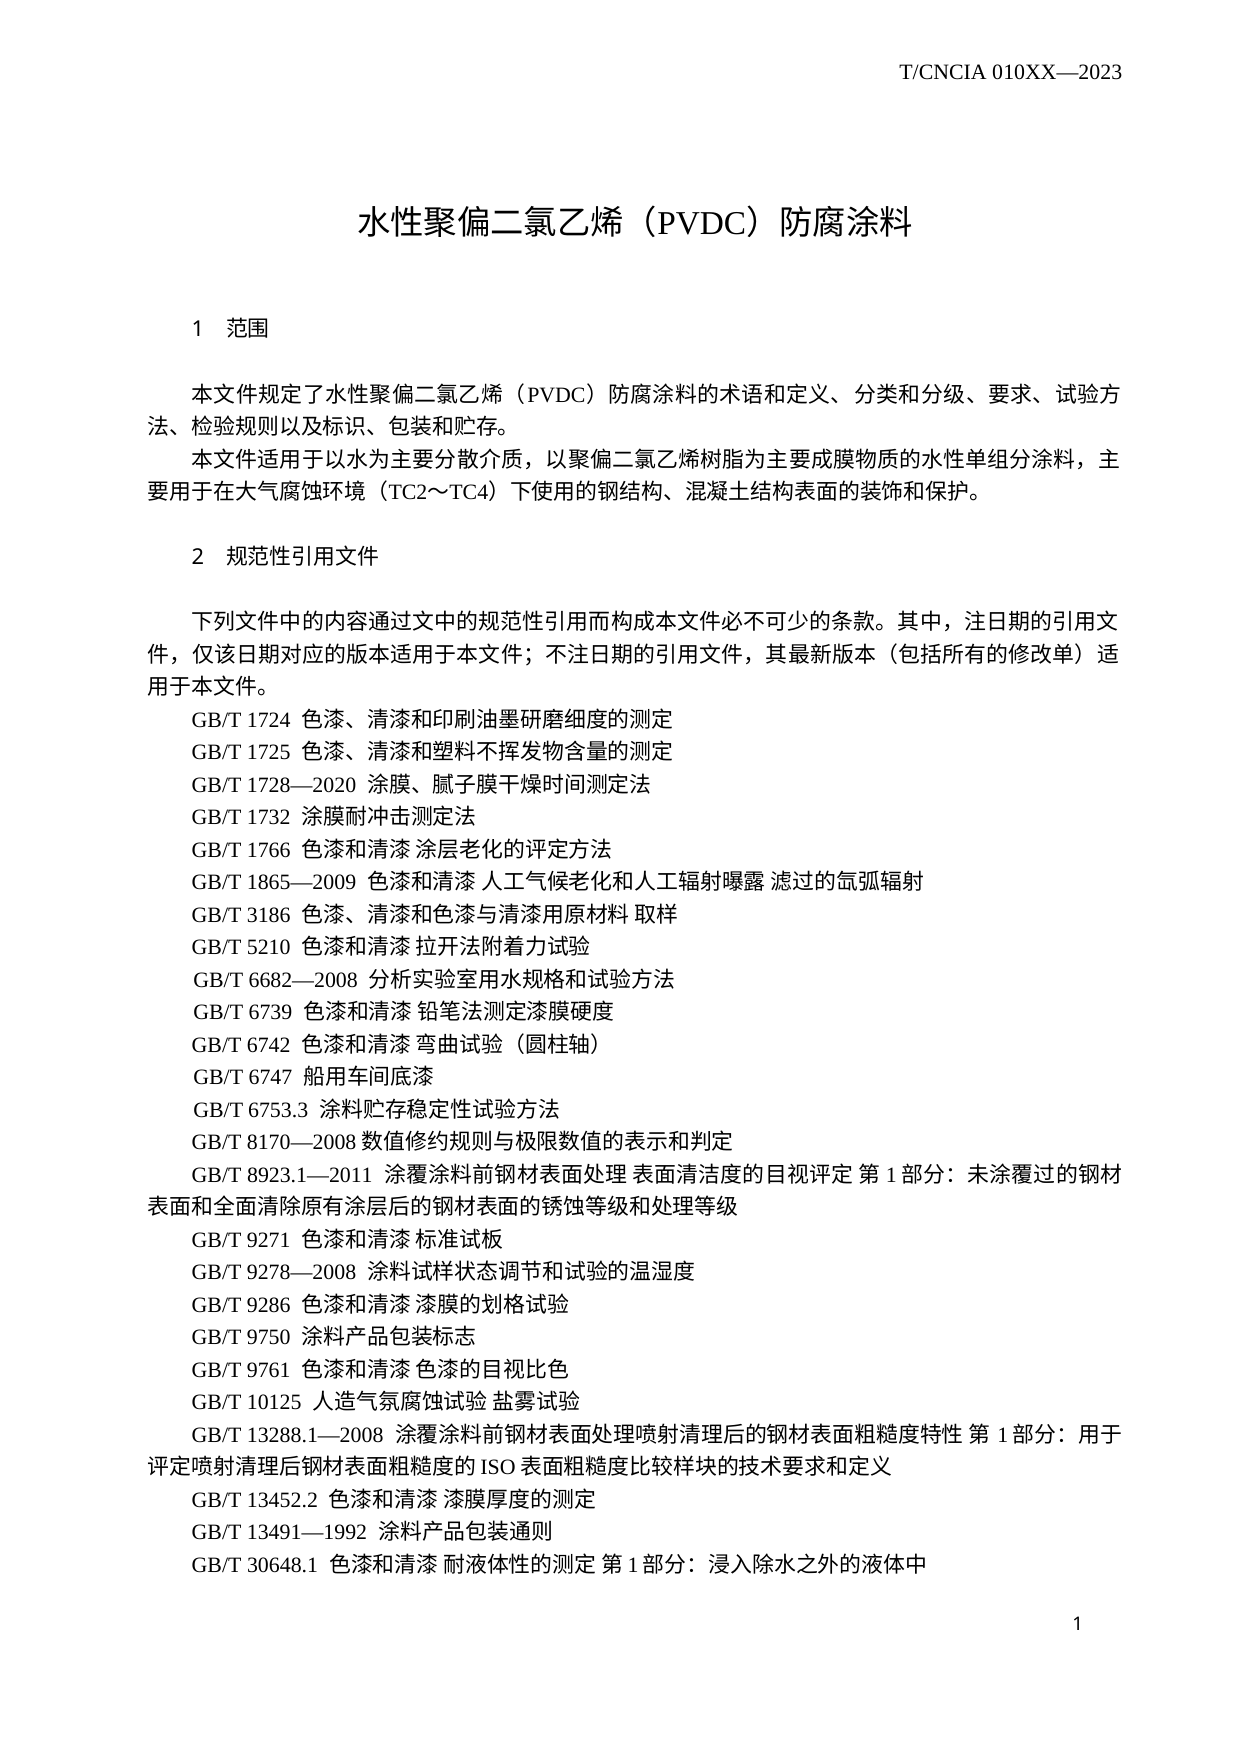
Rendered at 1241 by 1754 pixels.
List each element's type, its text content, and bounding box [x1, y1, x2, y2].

text GB/T 3186 色漆、清漆和色漆与清漆用原材料 取样 [148, 896, 1122, 929]
text 范围 [148, 311, 1122, 344]
text GB/T 10125 人造气氛腐蚀试验 盐雾试验 [148, 1384, 1122, 1416]
text GB/T 30648.1 色漆和清漆 耐液体性的测定 第1部分：浸入除水之外的液体中 [148, 1546, 1122, 1579]
text GB/T 1728—2020 涂膜、腻子膜干燥时间测定法 [148, 766, 1122, 799]
text 本文件适用于以水为主要分散介质，以聚偏二氯乙烯树脂为主要成膜物质的水性单组分涂料，主要用于在大气腐蚀环境（TC2～TC4）下使用的钢结构、混凝土结构表面的装饰和保护。 [148, 441, 1122, 506]
text GB/T 8923.1—2011 涂覆涂料前钢材表面处理 表面清洁度的目视评定 第1部分：未涂覆过的钢材表面和全面清除原有涂层后的钢材表面的锈蚀等级和处理等级 [148, 1156, 1122, 1221]
text GB/T 6682—2008 分析实验室用水规格和试验方法 [148, 961, 1122, 994]
text GB/T 13452.2 色漆和清漆 漆膜厚度的测定 [148, 1481, 1122, 1514]
text 本文件规定了水性聚偏二氯乙烯（PVDC）防腐涂料的术语和定义、分类和分级、要求、试验方法、检验规则以及标识、包装和贮存。 [148, 376, 1122, 441]
text GB/T 9271 色漆和清漆 标准试板 [148, 1221, 1122, 1254]
text GB/T 6739 色漆和清漆 铅笔法测定漆膜硬度 [148, 994, 1122, 1026]
text GB/T 9278—2008 涂料试样状态调节和试验的温湿度 [148, 1254, 1122, 1286]
text GB/T 13288.1—2008 涂覆涂料前钢材表面处理喷射清理后的钢材表面粗糙度特性 第1部分：用于评定喷射清理后钢材表面粗糙度的ISO表面粗糙度比较样块的技术要求和定义 [148, 1416, 1122, 1481]
text GB/T 6753.3 涂料贮存稳定性试验方法 [148, 1091, 1122, 1124]
text GB/T 8170—2008 数值修约规则与极限数值的表示和判定 [148, 1124, 1122, 1156]
text 水性聚偏二氯乙烯（PVDC）防腐涂料 [148, 188, 1122, 253]
text GB/T 13491—1992 涂料产品包装通则 [148, 1514, 1122, 1546]
text GB/T 9750 涂料产品包装标志 [148, 1319, 1122, 1351]
text 下列文件中的内容通过文中的规范性引用而构成本文件必不可少的条款。其中，注日期的引用文件，仅该日期对应的版本适用于本文件；不注日期的引用文件，其最新版本（包括所有的修改单）适用于本文件。 [148, 604, 1122, 701]
text GB/T 1725 色漆、清漆和塑料不挥发物含量的测定 [148, 734, 1122, 766]
text GB/T 1724 色漆、清漆和印刷油墨研磨细度的测定 [148, 701, 1122, 734]
text GB/T 1766 色漆和清漆 涂层老化的评定方法 [148, 831, 1122, 864]
text GB/T 6747 船用车间底漆 [148, 1059, 1122, 1091]
text GB/T 9761 色漆和清漆 色漆的目视比色 [148, 1351, 1122, 1384]
text GB/T 9286 色漆和清漆 漆膜的划格试验 [148, 1286, 1122, 1319]
text GB/T 6742 色漆和清漆 弯曲试验（圆柱轴） [148, 1026, 1122, 1059]
text 规范性引用文件 [148, 539, 1122, 571]
text GB/T 1865—2009 色漆和清漆 人工气候老化和人工辐射曝露 滤过的氙弧辐射 [148, 864, 1122, 896]
text GB/T 5210 色漆和清漆 拉开法附着力试验 [148, 929, 1122, 961]
text GB/T 1732 涂膜耐冲击测定法 [148, 799, 1122, 831]
